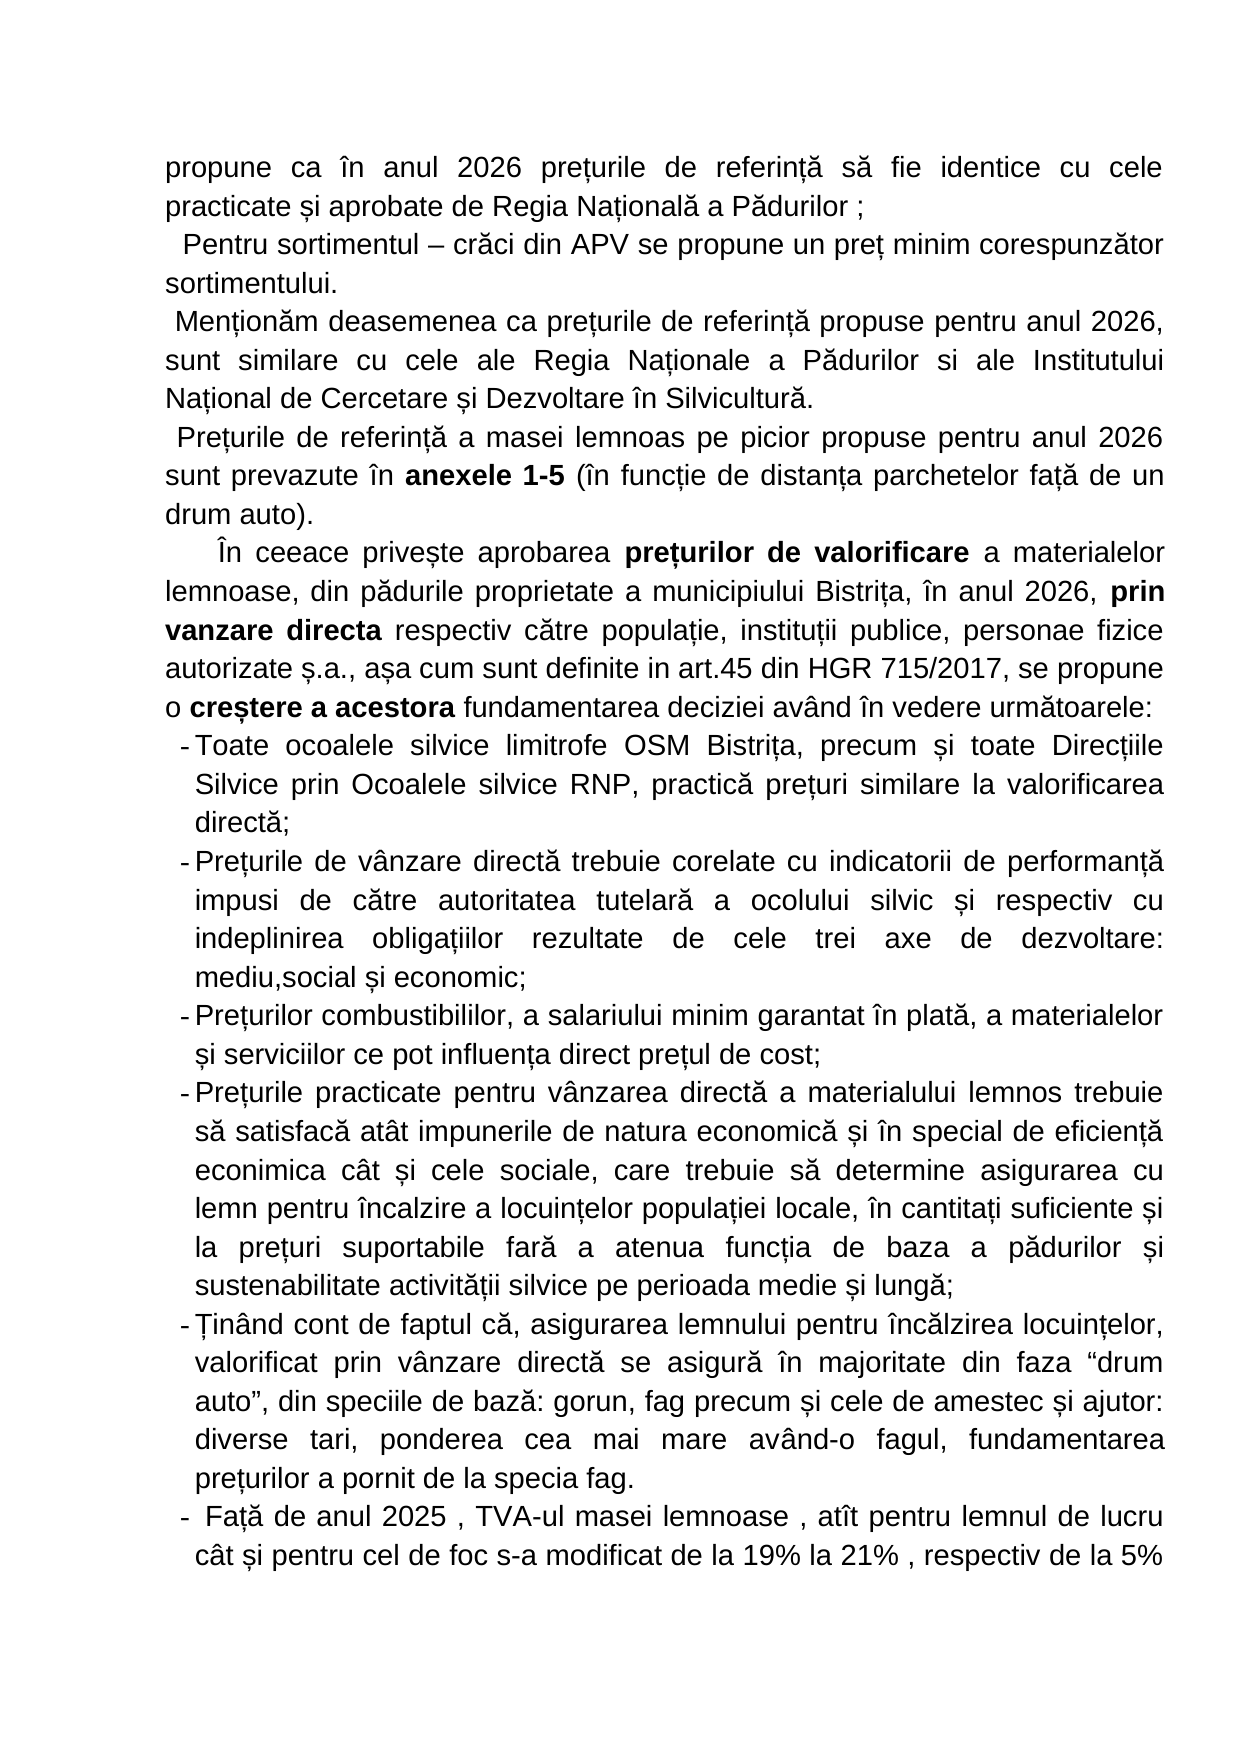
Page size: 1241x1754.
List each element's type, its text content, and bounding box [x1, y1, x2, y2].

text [165, 150, 1165, 222]
text Prețurile de referință a masei lemnoas pe picior propuse pentru anul 2026 sunt prevazute în anexele 1-5 (în funcție de distanța parchetelor față de un drum auto). [165, 420, 1165, 530]
list Toate ocoalele silvice limitrofe OSM Bistrița, precum și toate Direcțiile Silvice prin Ocoalele silvice RNP, practică prețuri similare la valorificarea directă; [180, 728, 1165, 839]
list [180, 1499, 1165, 1572]
list Prețurilor combustibililor, a salariului minim garantat în plată, a materialelor și serviciilor ce pot influența direct prețul de cost; [180, 998, 1165, 1070]
list Prețurile de vânzare directă trebuie corelate cu indicatorii de performanță impusi de către autoritatea tutelară a ocolului silvic și respectiv cu indeplinirea obligațiilor rezultate de cele trei axe de dezvoltare: mediu,social și economic; [180, 844, 1165, 993]
text În ceeace privește aprobarea prețurilor de valorificare a materialelor lemnoase, din pădurile proprietate a municipiului Bistrița, în anul 2026, prin vanzare directa respectiv către populație, instituții publice, personae fizice autorizate ș.a., așa cum sunt definite in art.45 din HGR 715/2017, se propune o creștere a acestora fundamentarea deciziei având în vedere următoarele: [165, 535, 1165, 723]
list Prețurile practicate pentru vânzarea directă a materialului lemnos trebuie să satisfacă atât impunerile de natura economică și în special de eficiență econimica cât și cele sociale, care trebuie să determine asigurarea cu lemn pentru încalzire a locuințelor populației locale, în cantitați suficiente și la prețuri suportabile fară a atenua funcția de baza a pădurilor și sustenabilitate activității silvice pe perioada medie și lungă; [180, 1075, 1165, 1302]
list Ținând cont de faptul că, asigurarea lemnului pentru încălzirea locuințelor, valorificat prin vânzare directă se asigură în majoritate din faza “drum auto”, din speciile de bază: gorun, fag precum și cele de amestec și ajutor: diverse tari, ponderea cea mai mare având-o fagul, fundamentarea prețurilor a pornit de la specia fag. [180, 1307, 1165, 1494]
text Pentru sortimentul – crăci din APV se propune un preț minim corespunzător sortimentului. [165, 227, 1165, 299]
text Menționăm deasemenea ca prețurile de referință propuse pentru anul 2026, sunt similare cu cele ale Regia Naționale a Pădurilor si ale Institutului Național de Cercetare și Dezvoltare în Silvicultură. [165, 304, 1165, 415]
